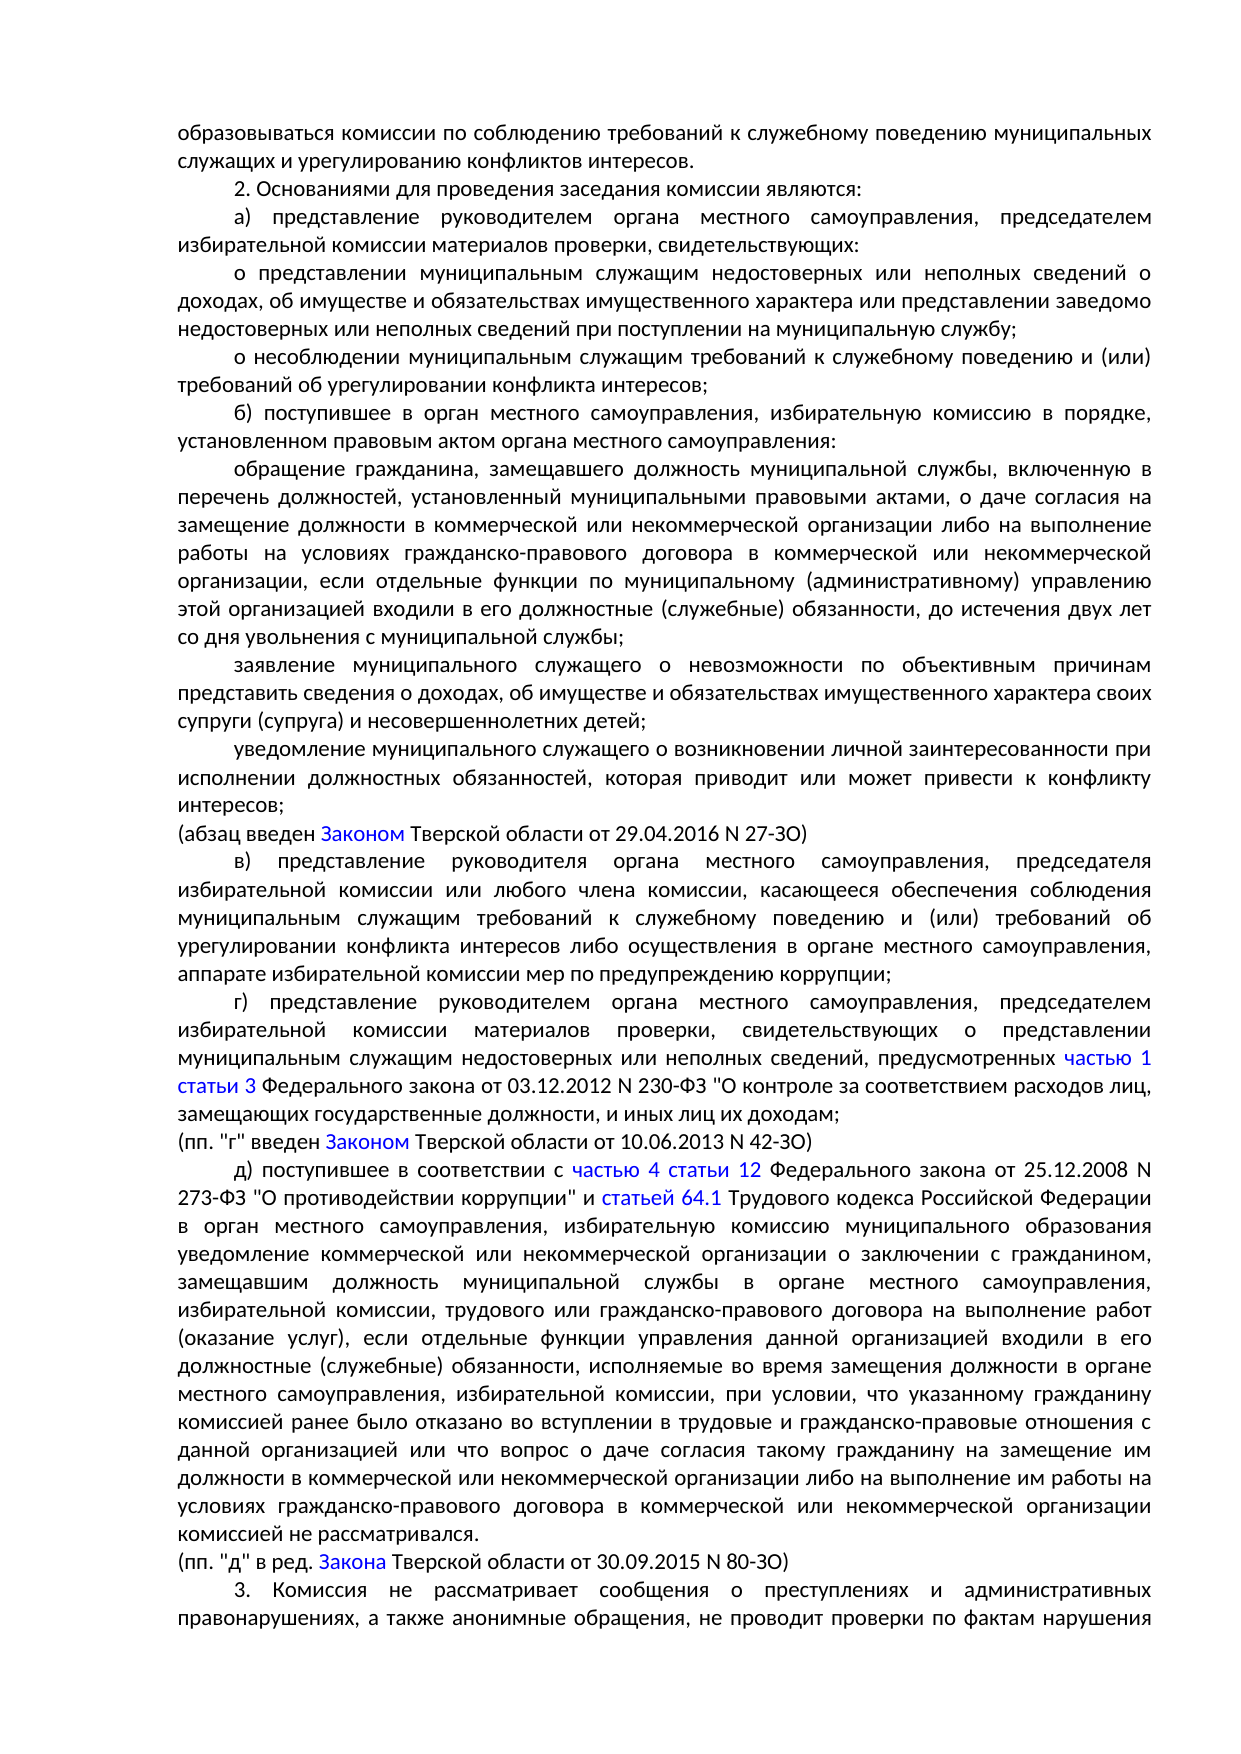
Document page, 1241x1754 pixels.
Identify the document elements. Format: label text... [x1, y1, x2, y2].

text заявление муниципального служащего о невозможности по объективным причинам представить сведения о доходах, об имуществе и обязательствах имущественного характера своих супруги (супруга) и несовершеннолетних детей; [177, 651, 1152, 734]
text 2. Основаниями для проведения заседания комиссии являются: [177, 174, 1152, 202]
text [177, 118, 1152, 174]
text а) представление руководителем органа местного самоуправления, председателем избирательной комиссии материалов проверки, свидетельствующих: [177, 202, 1152, 258]
text в) представление руководителя органа местного самоуправления, председателя избирательной комиссии или любого члена комиссии, касающееся обеспечения соблюдения муниципальным служащим требований к служебному поведению и (или) требований об урегулировании конфликта интересов либо осуществления в органе местного самоуправления, аппарате избирательной комиссии мер по предупреждению коррупции; [177, 847, 1152, 987]
text г) представление руководителем органа местного самоуправления, председателем избирательной комиссии материалов проверки, свидетельствующих о представлении муниципальным служащим недостоверных или неполных сведений, предусмотренных частью 1 статьи 3 Федерального закона от 03.12.2012 N 230-ФЗ "О контроле за соответствием расходов лиц, замещающих государственные должности, и иных лиц их доходам; [177, 987, 1152, 1127]
text о представлении муниципальным служащим недостоверных или неполных сведений о доходах, об имуществе и обязательствах имущественного характера или представлении заведомо недостоверных или неполных сведений при поступлении на муниципальную службу; [177, 258, 1152, 342]
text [177, 1575, 1152, 1631]
text д) поступившее в соответствии с частью 4 статьи 12 Федерального закона от 25.12.2008 N 273-ФЗ "О противодействии коррупции" и статьей 64.1 Трудового кодекса Российской Федерации в орган местного самоуправления, избирательную комиссию муниципального образования уведомление коммерческой или некоммерческой организации о заключении с гражданином, замещавшим должность муниципальной службы в органе местного самоуправления, избирательной комиссии, трудового или гражданско-правового договора на выполнение работ (оказание услуг), если отдельные функции управления данной организацией входили в его должностные (служебные) обязанности, исполняемые во время замещения должности в органе местного самоуправления, избирательной комиссии, при условии, что указанному гражданину комиссией ранее было отказано во вступлении в трудовые и гражданско-правовые отношения с данной организацией или что вопрос о даче согласия такому гражданину на замещение им должности в коммерческой или некоммерческой организации либо на выполнение им работы на условиях гражданско-правового договора в коммерческой или некоммерческой организации комиссией не рассматривался. [177, 1155, 1152, 1547]
text уведомление муниципального служащего о возникновении личной заинтересованности при исполнении должностных обязанностей, которая приводит или может привести к конфликту интересов; [177, 734, 1152, 819]
text о несоблюдении муниципальным служащим требований к служебному поведению и (или) требований об урегулировании конфликта интересов; [177, 342, 1152, 398]
text (абзац введен Законом Тверской области от 29.04.2016 N 27-ЗО) [177, 819, 1152, 847]
text (пп. "г" введен Законом Тверской области от 10.06.2013 N 42-ЗО) [177, 1127, 1152, 1155]
text (пп. "д" в ред. Закона Тверской области от 30.09.2015 N 80-ЗО) [177, 1547, 1152, 1575]
text б) поступившее в орган местного самоуправления, избирательную комиссию в порядке, установленном правовым актом органа местного самоуправления: [177, 398, 1152, 454]
text обращение гражданина, замещавшего должность муниципальной службы, включенную в перечень должностей, установленный муниципальными правовыми актами, о даче согласия на замещение должности в коммерческой или некоммерческой организации либо на выполнение работы на условиях гражданско-правового договора в коммерческой или некоммерческой организации, если отдельные функции по муниципальному (административному) управлению этой организацией входили в его должностные (служебные) обязанности, до истечения двух лет со дня увольнения с муниципальной службы; [177, 454, 1152, 651]
